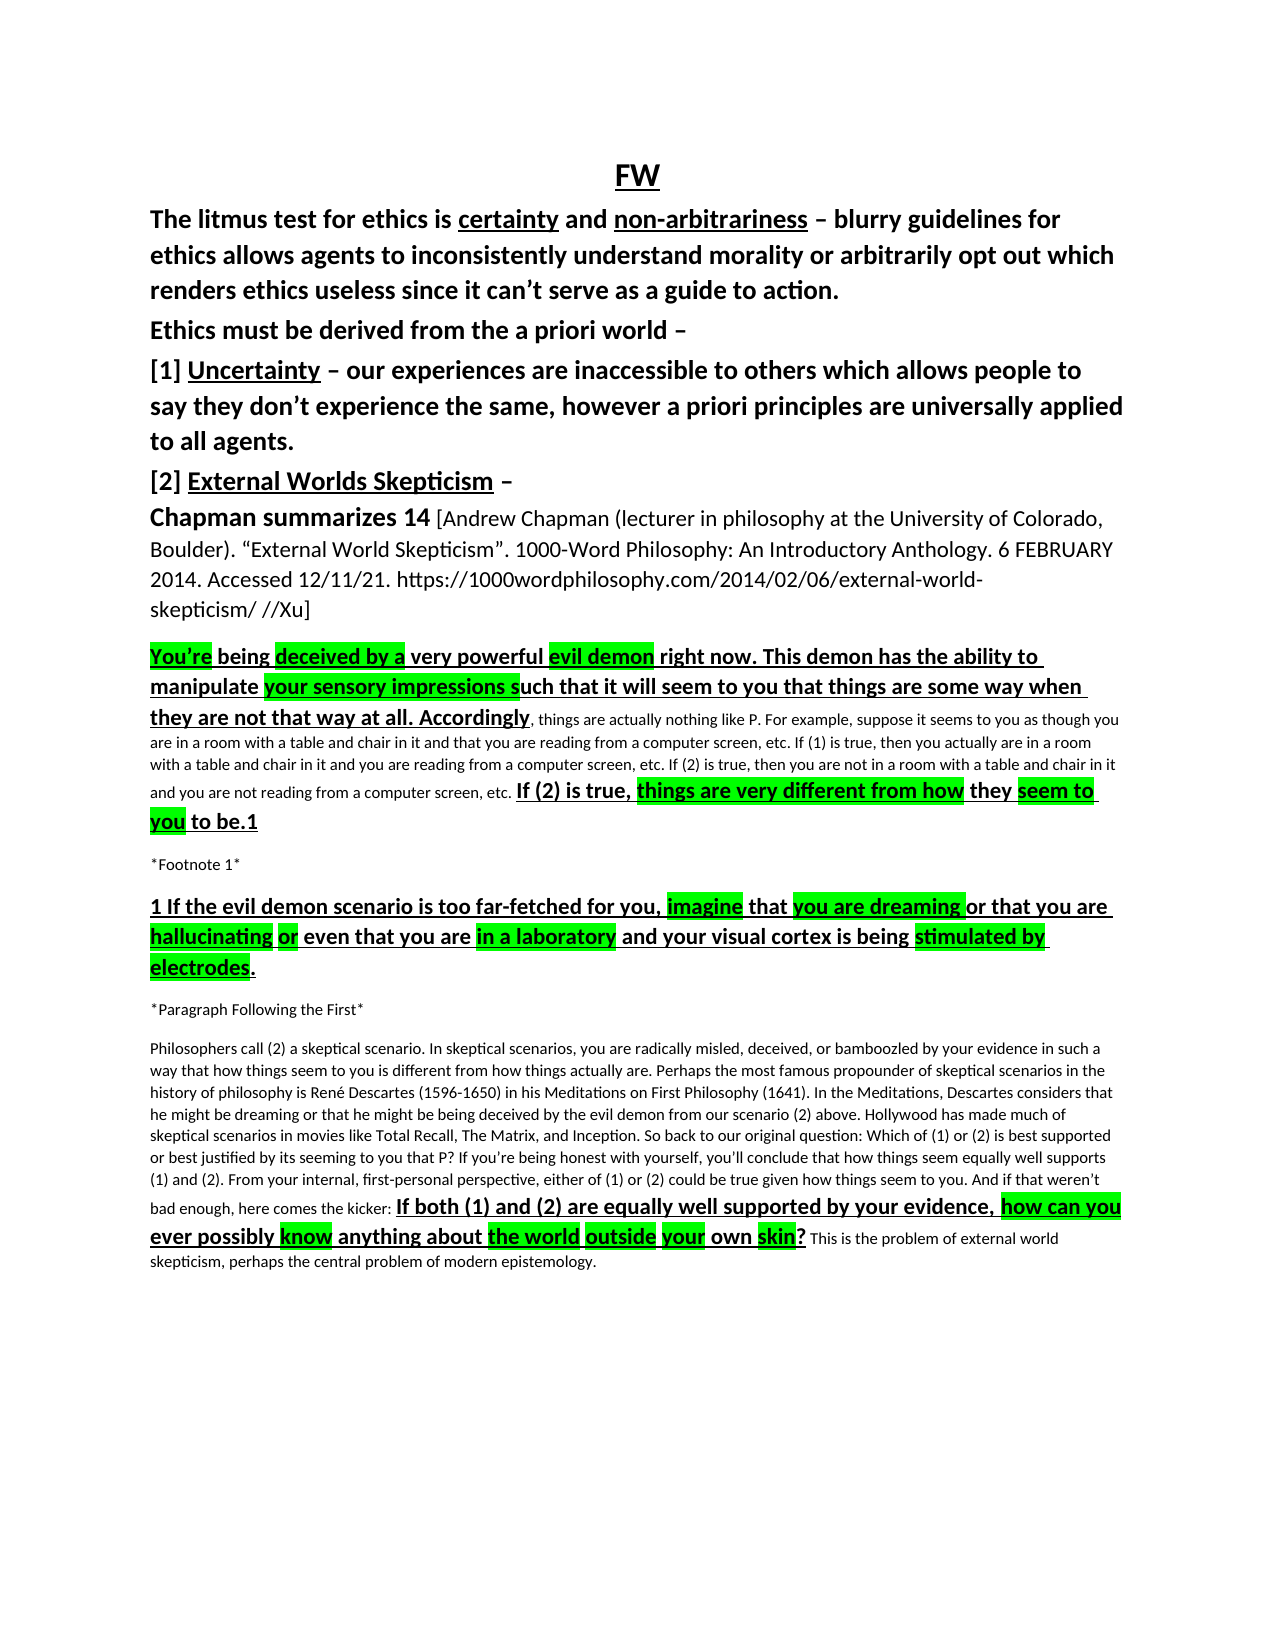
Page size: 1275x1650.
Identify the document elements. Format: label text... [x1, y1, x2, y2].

subtitle FW [150, 154, 1125, 195]
subtitle [2] External Worlds Skepticism – [150, 464, 1125, 497]
text You’re being deceived by a very powerful evil demon right now. This demon has the ability to manipulate your sensory impressions such that it will seem to you that things are some way when they are not that way at all. Accordingly, things are actually nothing like P. For example, suppose it seems to you as though you are in a room with a table and chair in it and that you are reading from a computer screen, etc. If (1) is true, then you actually are in a room with a table and chair in it and you are reading from a computer screen, etc. If (2) is true, then you are not in a room with a table and chair in it and you are not reading from a computer screen, etc. If (2) is true, things are very different from how they seem to you to be.1 [150, 642, 1125, 835]
text *Footnote 1* [150, 854, 1125, 874]
subtitle Ethics must be derived from the a priori world – [150, 313, 1125, 346]
subtitle The litmus test for ethics is certainty and non-arbitrariness – blurry guidelines for ethics allows agents to inconsistently understand morality or arbitrarily opt out which renders ethics useless since it can’t serve as a guide to action. [150, 202, 1125, 307]
text Philosophers call (2) a skeptical scenario. In skeptical scenarios, you are radically misled, deceived, or bamboozled by your evidence in such a way that how things seem to you is different from how things actually are. Perhaps the most famous propounder of skeptical scenarios in the history of philosophy is René Descartes (1596-1650) in his Meditations on First Philosophy (1641). In the Meditations, Descartes considers that he might be dreaming or that he might be being deceived by the evil demon from our scenario (2) above. Hollywood has made much of skeptical scenarios in movies like Total Recall, The Matrix, and Inception. So back to our original question: Which of (1) or (2) is best supported or best justified by its seeming to you that P? If you’re being honest with yourself, you’ll conclude that how things seem equally well supports (1) and (2). From your internal, first-personal perspective, either of (1) or (2) could be true given how things seem to you. And if that weren’t bad enough, here comes the kicker: If both (1) and (2) are equally well supported by your evidence, how can you ever possibly know anything about the world outside your own skin? This is the problem of external world skepticism, perhaps the central problem of modern epistemology. [150, 1038, 1125, 1272]
text *Paragraph Following the First* [150, 999, 1125, 1020]
text Chapman summarizes 14 [Andrew Chapman (lecturer in philosophy at the University of Colorado, Boulder). “External World Skepticism”. 1000-Word Philosophy: An Introductory Anthology. 6 FEBRUARY 2014. Accessed 12/11/21. https://1000wordphilosophy.com/2014/02/06/external-world-skepticism/ //Xu] [150, 500, 1125, 623]
text 1 If the evil demon scenario is too far-fetched for you, imagine that you are dreaming or that you are hallucinating or even that you are in a laboratory and your visual cortex is being stimulated by electrodes. [150, 892, 1125, 981]
subtitle [1] Uncertainty – our experiences are inaccessible to others which allows people to say they don’t experience the same, however a priori principles are universally applied to all agents. [150, 353, 1125, 457]
